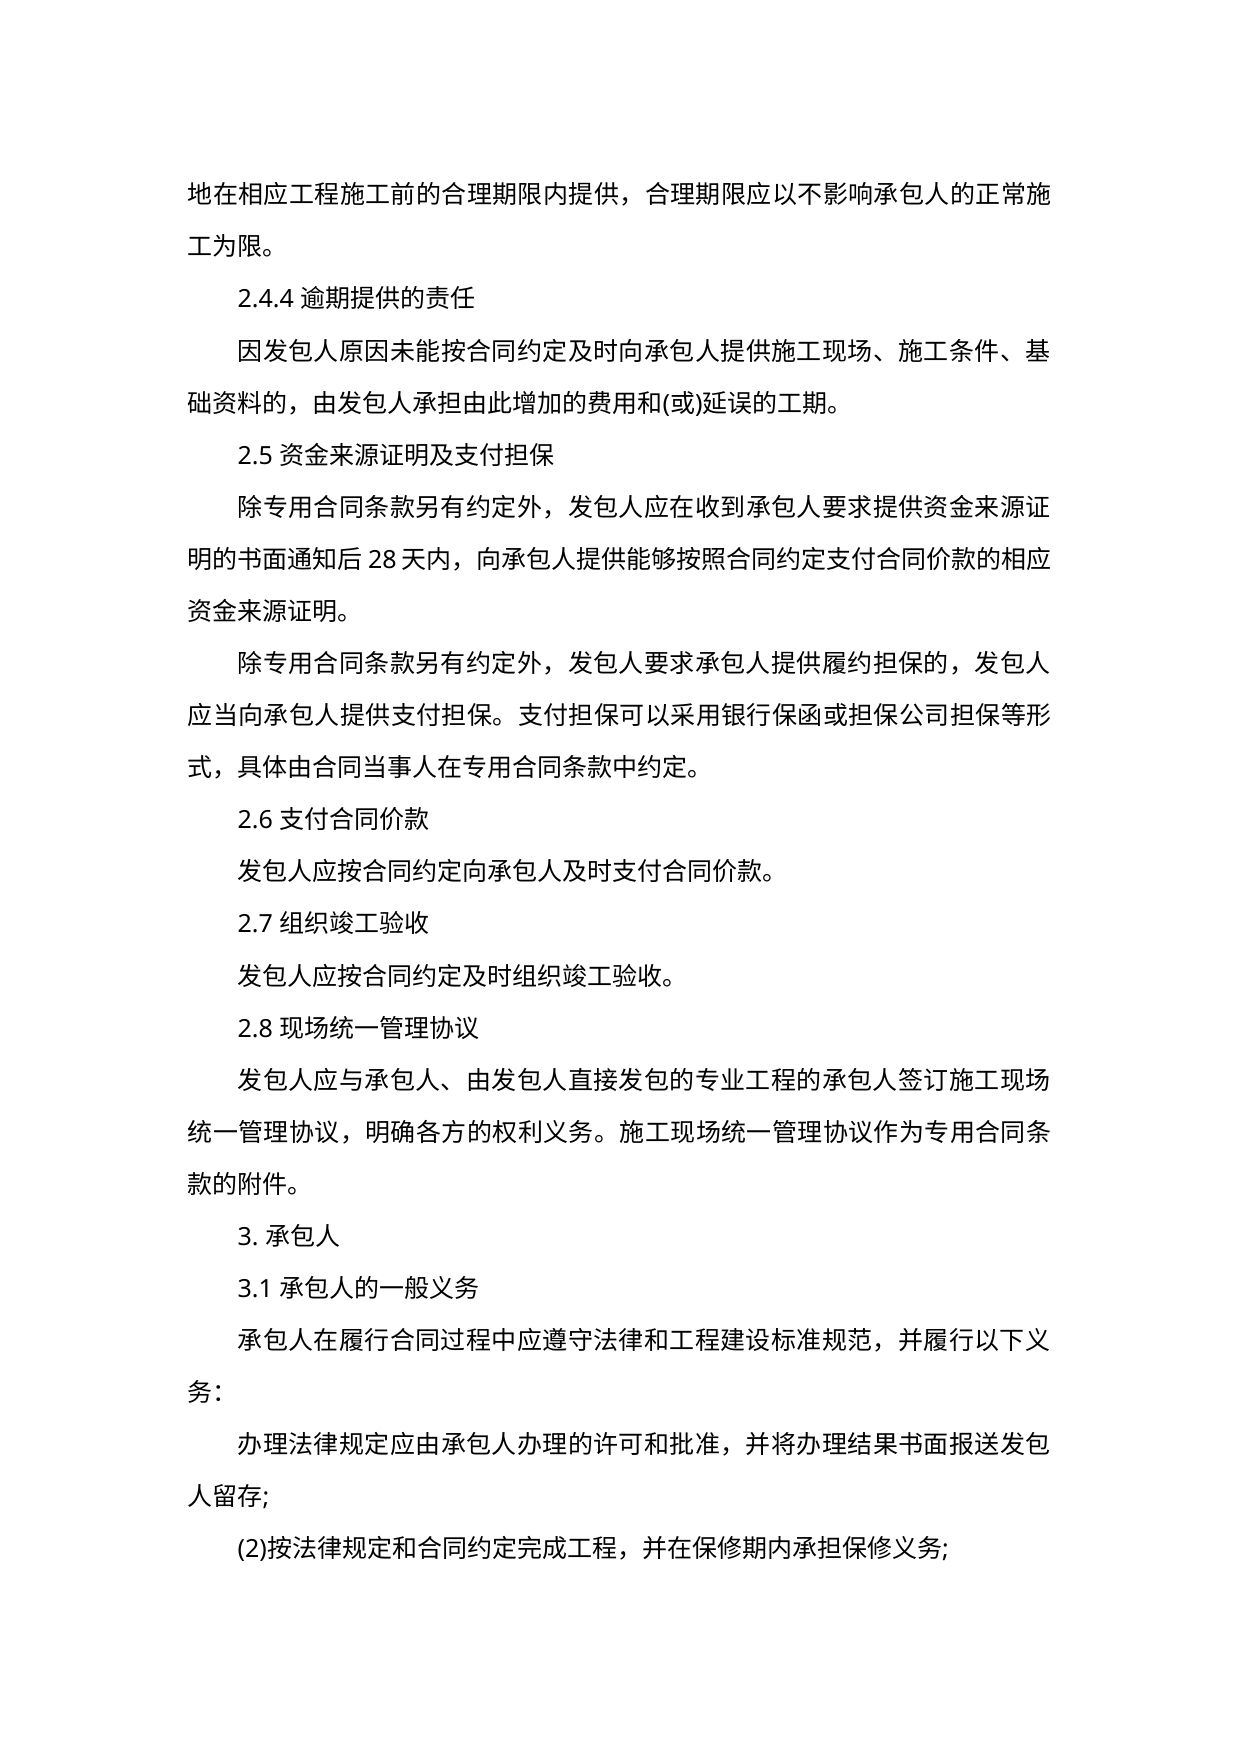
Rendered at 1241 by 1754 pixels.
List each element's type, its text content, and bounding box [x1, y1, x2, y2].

text 除专用合同条款另有约定外，发包人应在收到承包人要求提供资金来源证明的书面通知后28天内，向承包人提供能够按照合同约定支付合同价款的相应资金来源证明。 [187, 474, 1053, 631]
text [187, 162, 1053, 266]
text 发包人应与承包人、由发包人直接发包的专业工程的承包人签订施工现场统一管理协议，明确各方的权利义务。施工现场统一管理协议作为专用合同条款的附件。 [187, 1047, 1053, 1204]
text 2.6 支付合同价款 [187, 787, 1053, 839]
text 发包人应按合同约定向承包人及时支付合同价款。 [187, 839, 1053, 891]
text 因发包人原因未能按合同约定及时向承包人提供施工现场、施工条件、基础资料的，由发包人承担由此增加的费用和(或)延误的工期。 [187, 318, 1053, 422]
text 2.5 资金来源证明及支付担保 [187, 422, 1053, 474]
text (2)按法律规定和合同约定完成工程，并在保修期内承担保修义务; [187, 1516, 1053, 1568]
text 办理法律规定应由承包人办理的许可和批准，并将办理结果书面报送发包人留存; [187, 1412, 1053, 1516]
text 2.8 现场统一管理协议 [187, 995, 1053, 1047]
text 3.1 承包人的一般义务 [187, 1256, 1053, 1308]
text 3. 承包人 [187, 1204, 1053, 1256]
text 发包人应按合同约定及时组织竣工验收。 [187, 943, 1053, 995]
text 除专用合同条款另有约定外，发包人要求承包人提供履约担保的，发包人应当向承包人提供支付担保。支付担保可以采用银行保函或担保公司担保等形式，具体由合同当事人在专用合同条款中约定。 [187, 631, 1053, 787]
text 2.7 组织竣工验收 [187, 891, 1053, 943]
text 承包人在履行合同过程中应遵守法律和工程建设标准规范，并履行以下义务： [187, 1308, 1053, 1412]
text 2.4.4 逾期提供的责任 [187, 266, 1053, 318]
